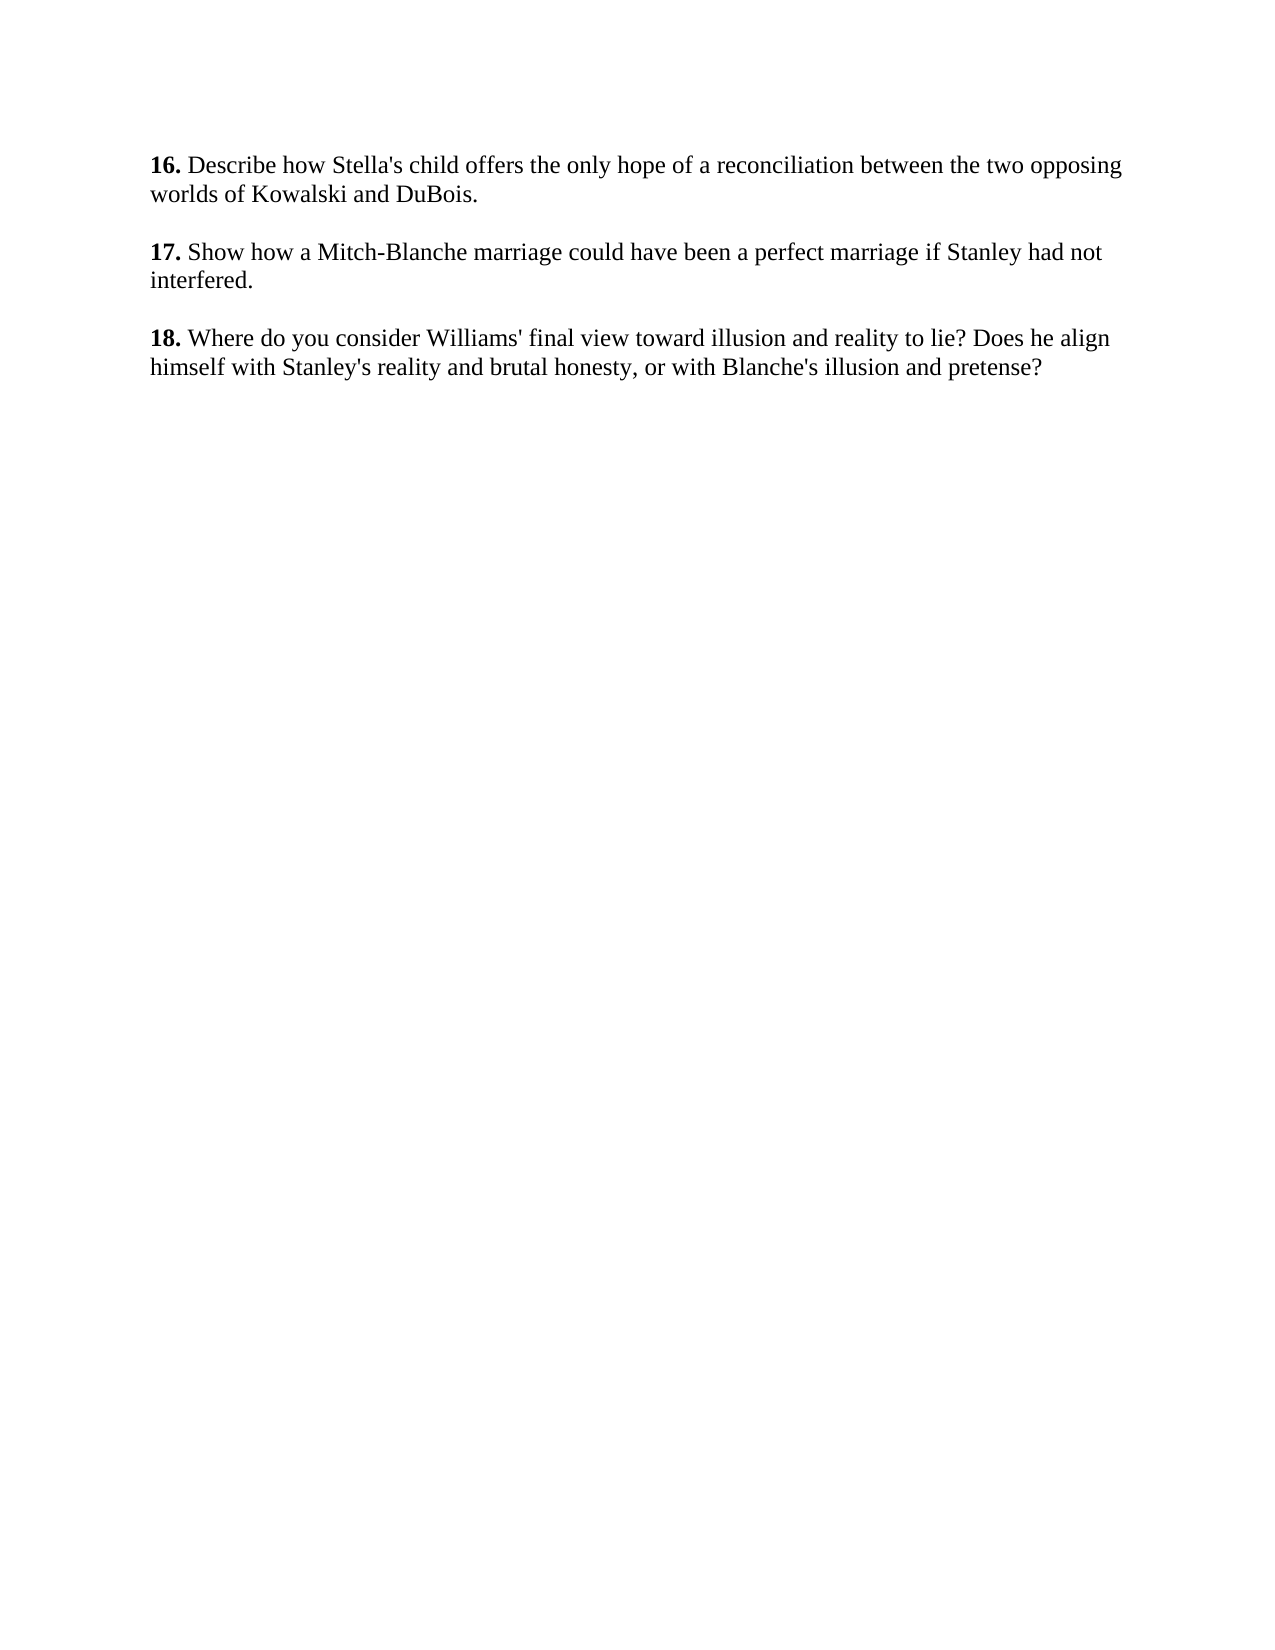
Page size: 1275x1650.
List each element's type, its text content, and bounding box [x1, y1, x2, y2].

text 18. Where do you consider Williams' final view toward illusion and reality to lie? Does he align himself with Stanley's reality and brutal honesty, or with Blanche's illusion and pretense? [150, 323, 1125, 381]
text 16. Describe how Stella's child offers the only hope of a reconciliation between the two opposing worlds of Kowalski and DuBois. [150, 150, 1125, 207]
text 17. Show how a Mitch-Blanche marriage could have been a perfect marriage if Stanley had not interfered. [150, 237, 1125, 294]
